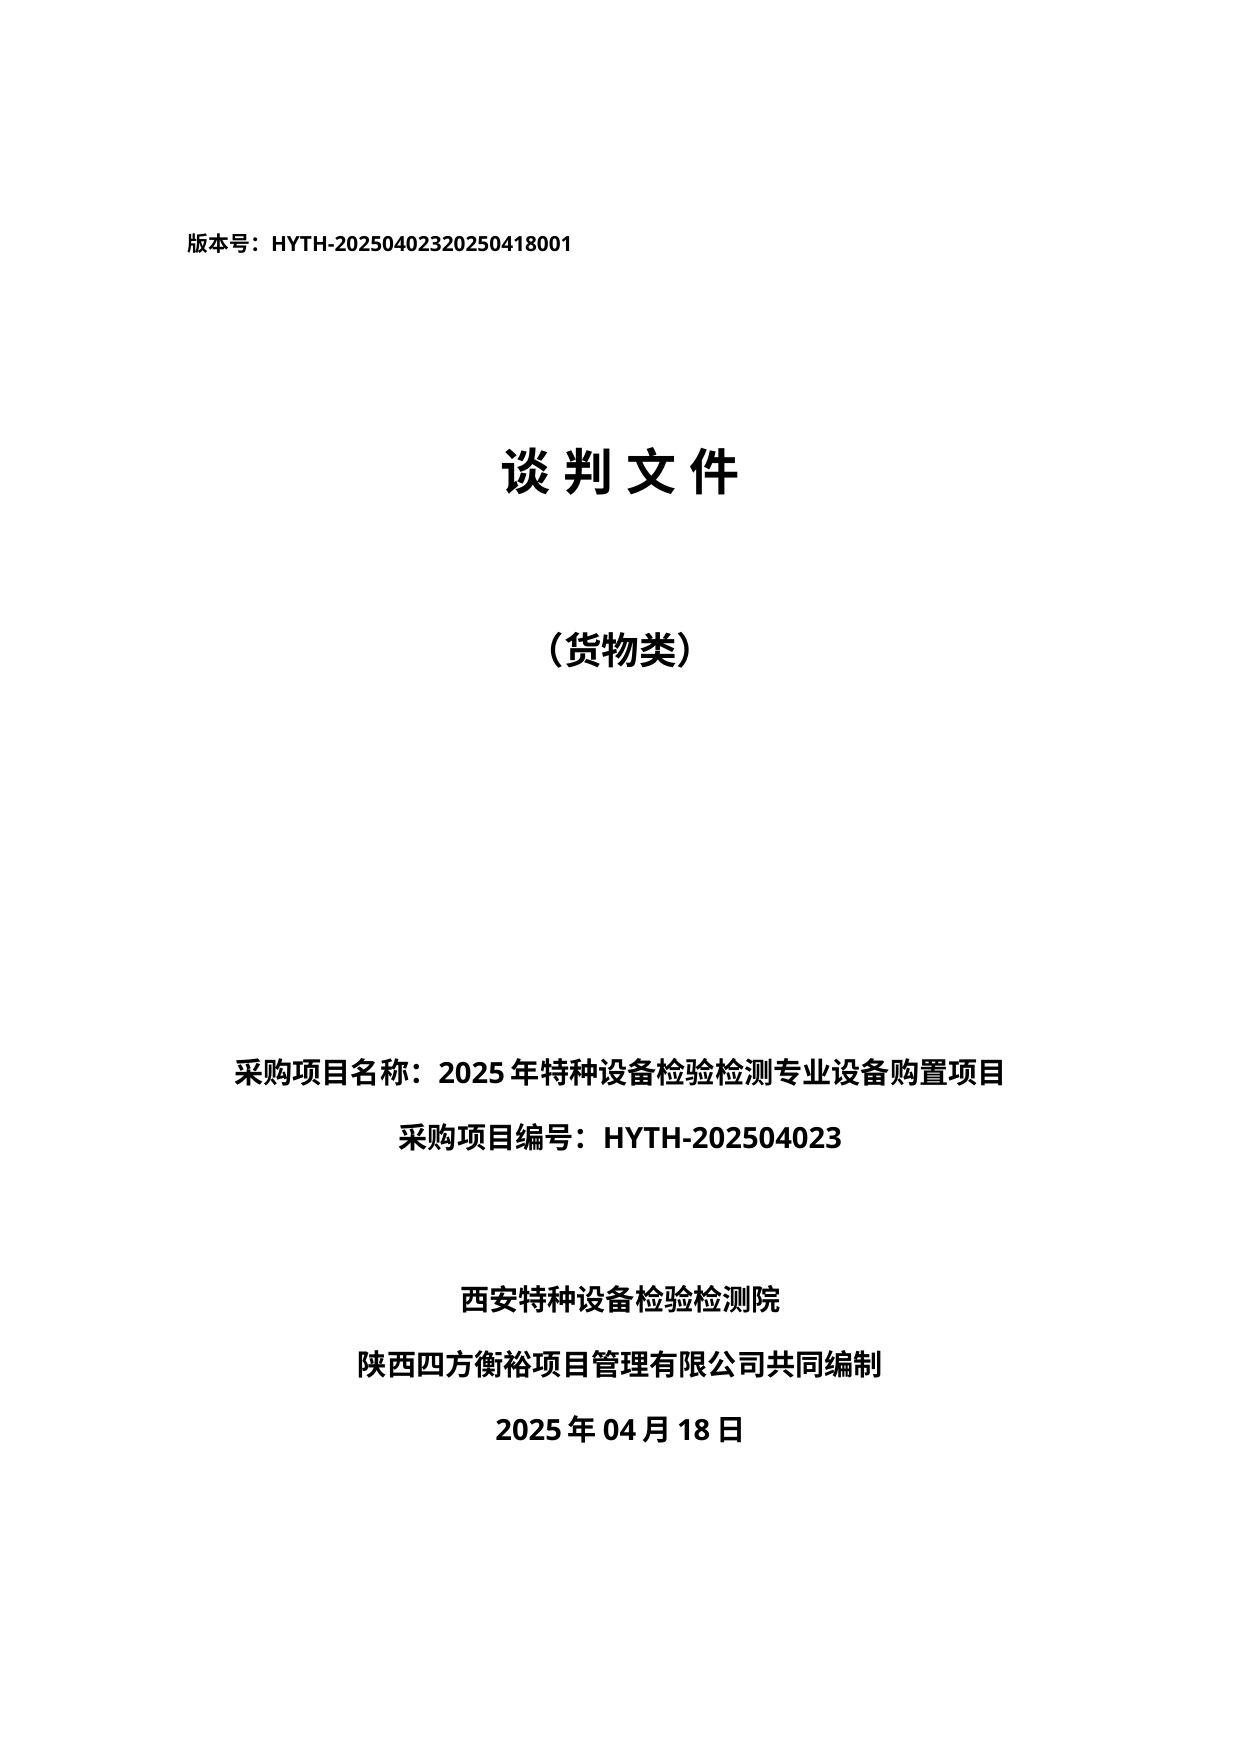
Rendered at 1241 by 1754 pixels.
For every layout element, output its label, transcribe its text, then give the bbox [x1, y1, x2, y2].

text （货物类） [187, 617, 1053, 1039]
text 西安特种设备检验检测院 [187, 1267, 1053, 1332]
text 谈 判 文 件 [187, 422, 1053, 617]
text 陕西四方衡裕项目管理有限公司共同编制 [187, 1332, 1053, 1397]
text 采购项目名称：2025年特种设备检验检测专业设备购置项目 [187, 1039, 1053, 1104]
text 2025年04月18日 [187, 1397, 1053, 1462]
text 版本号：HYTH-20250402320250418001 [187, 227, 1053, 422]
text 采购项目编号：HYTH-202504023 [187, 1104, 1053, 1267]
